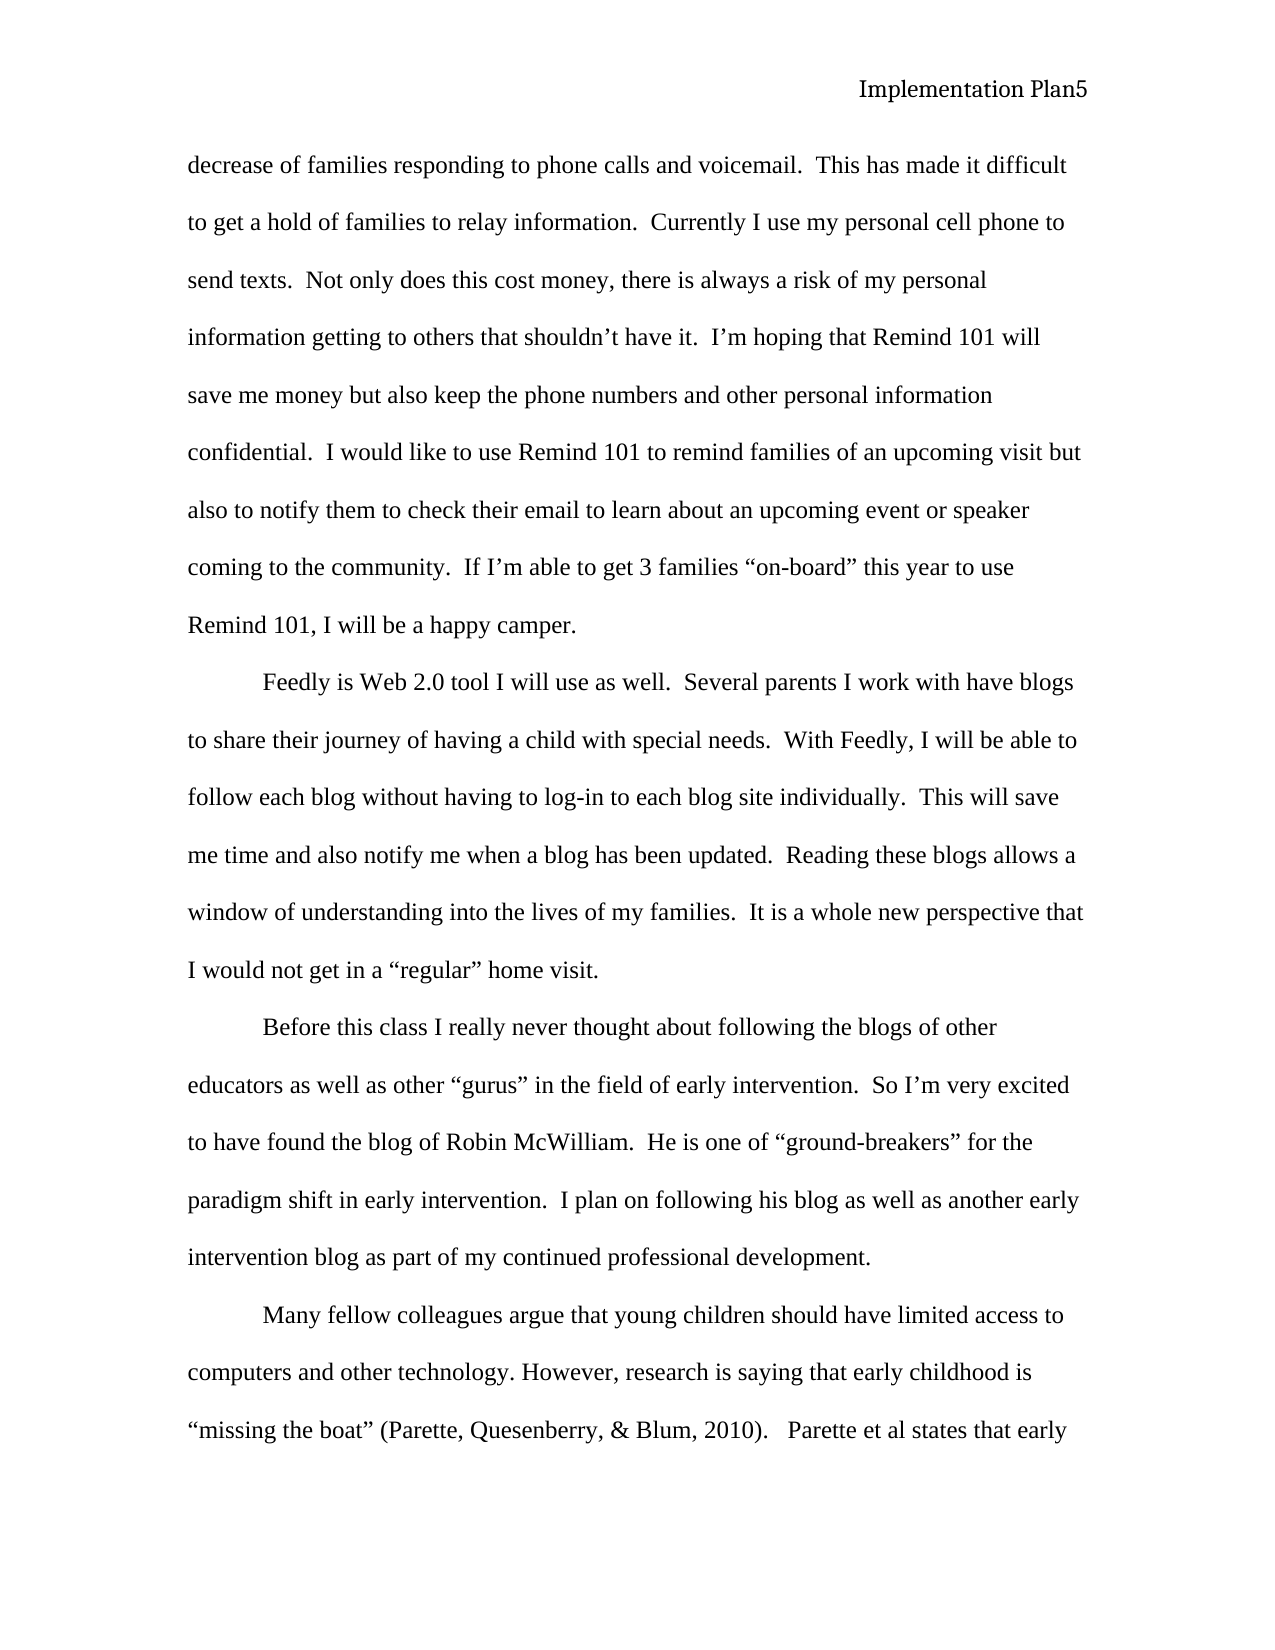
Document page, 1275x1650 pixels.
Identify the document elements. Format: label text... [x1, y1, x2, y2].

text Feedly is Web 2.0 tool I will use as well. Several parents I work with have blogs to share their journey of having a child with special needs. With Feedly, I will be able to follow each blog without having to log-in to each blog site individually. This will save me time and also notify me when a blog has been updated. Reading these blogs allows a window of understanding into the lives of my families. It is a whole new perspective that I would not get in a “regular” home visit. [187, 667, 1087, 984]
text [187, 1300, 1087, 1444]
text Before this class I really never thought about following the blogs of other educators as well as other “gurus” in the field of early intervention. So I’m very excited to have found the blog of Robin McWilliam. He is one of “ground-breakers” for the paradigm shift in early intervention. I plan on following his blog as well as another early intervention blog as part of my continued professional development. [187, 1012, 1087, 1271]
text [187, 150, 1087, 639]
